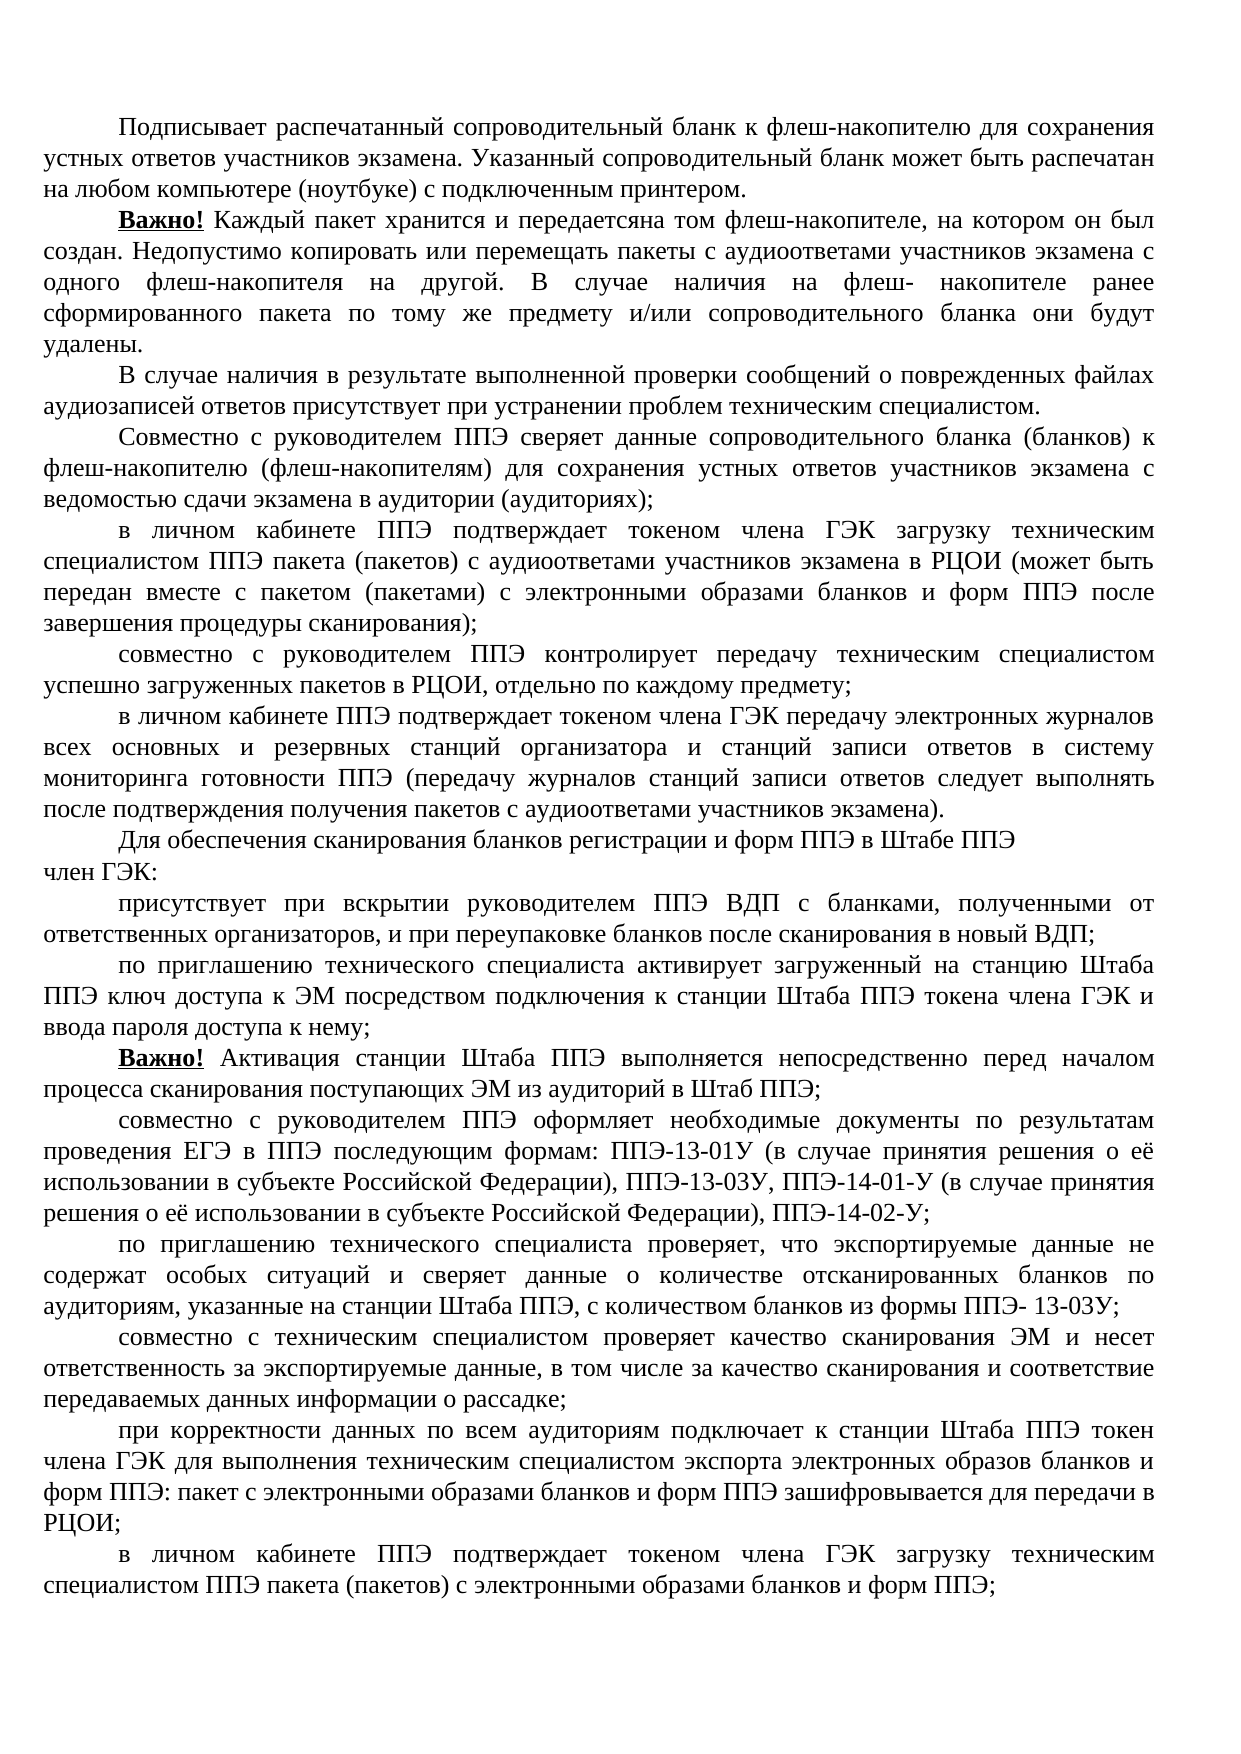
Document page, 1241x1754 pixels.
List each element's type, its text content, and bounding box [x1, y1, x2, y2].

text в личном кабинете ППЭ подтверждает токеном члена ГЭК загрузку техническим специалистом ППЭ пакета (пакетов) с аудиоответами участников экзамена в РЦОИ (может быть передан вместе с пакетом (пакетами) с электронными образами бланков и форм ППЭ после завершения процедуры сканирования); [43, 514, 1156, 638]
text в личном кабинете ППЭ подтверждает токеном члена ГЭК передачу электронных журналов всех основных и резервных станций организатора и станций записи ответов в систему мониторинга готовности ППЭ (передачу журналов станций записи ответов следует выполнять после подтверждения получения пакетов с аудиоответами участников экзамена). [43, 700, 1156, 824]
text совместно с руководителем ППЭ оформляет необходимые документы по результатам проведения ЕГЭ в ППЭ последующим формам: ППЭ-13-01У (в случае принятия решения о её использовании в субъекте Российской Федерации), ППЭ-13-03У, ППЭ-14-01-У (в случае принятия решения о её использовании в субъекте Российской Федерации), ППЭ-14-02-У; [43, 1103, 1156, 1228]
text при корректности данных по всем аудиториям подключает к станции Штаба ППЭ токен члена ГЭК для выполнения техническим специалистом экспорта электронных образов бланков и форм ППЭ: пакет с электронными образами бланков и форм ППЭ зашифровывается для передачи в РЦОИ; [43, 1414, 1156, 1538]
text присутствует при вскрытии руководителем ППЭ ВДП с бланками, полученными от ответственных организаторов, и при переупаковке бланков после сканирования в новый ВДП; [43, 886, 1156, 948]
text Важно! Каждый пакет хранится и передаетсяна том флеш-накопителе, на котором он был создан. Недопустимо копировать или перемещать пакеты с аудиоответами участников экзамена с одного флеш-накопителя на другой. В случае наличия на флеш- накопителе ранее сформированного пакета по тому же предмету и/или сопроводительного бланка они будут удалены. [43, 203, 1156, 358]
text по приглашению технического специалиста проверяет, что экспортируемые данные не содержат особых ситуаций и сверяет данные о количестве отсканированных бланков по аудиториям, указанные на станции Штаба ППЭ, с количеством бланков из формы ППЭ- 13-03У; [43, 1228, 1156, 1321]
text В случае наличия в результате выполненной проверки сообщений о поврежденных файлах аудиозаписей ответов присутствует при устранении проблем техническим специалистом. [43, 358, 1156, 421]
text совместно с руководителем ППЭ контролирует передачу техническим специалистом успешно загруженных пакетов в РЦОИ, отдельно по каждому предмету; [43, 638, 1156, 700]
text Важно! Активация станции Штаба ППЭ выполняется непосредственно перед началом процесса сканирования поступающих ЭМ из аудиторий в Штаб ППЭ; [43, 1041, 1156, 1103]
text Для обеспечения сканирования бланков регистрации и форм ППЭ в Штабе ППЭ [43, 824, 1158, 855]
text в личном кабинете ППЭ подтверждает токеном члена ГЭК загрузку техническим специалистом ППЭ пакета (пакетов) с электронными образами бланков и форм ППЭ; [43, 1538, 1156, 1600]
text по приглашению технического специалиста активирует загруженный на станцию Штаба ППЭ ключ доступа к ЭМ посредством подключения к станции Штаба ППЭ токена члена ГЭК и ввода пароля доступа к нему; [43, 948, 1156, 1041]
text Совместно с руководителем ППЭ сверяет данные сопроводительного бланка (бланков) к флеш-накопителю (флеш-накопителям) для сохранения устных ответов участников экзамена с ведомостью сдачи экзамена в аудитории (аудиториях); [43, 421, 1156, 514]
text член ГЭК: [43, 855, 1158, 886]
text совместно с техническим специалистом проверяет качество сканирования ЭМ и несет ответственность за экспортируемые данные, в том числе за качество сканирования и соответствие передаваемых данных информации о рассадке; [43, 1321, 1156, 1414]
text Подписывает распечатанный сопроводительный бланк к флеш-накопителю для сохранения устных ответов участников экзамена. Указанный сопроводительный бланк может быть распечатан на любом компьютере (ноутбуке) с подключенным принтером. [43, 110, 1156, 203]
